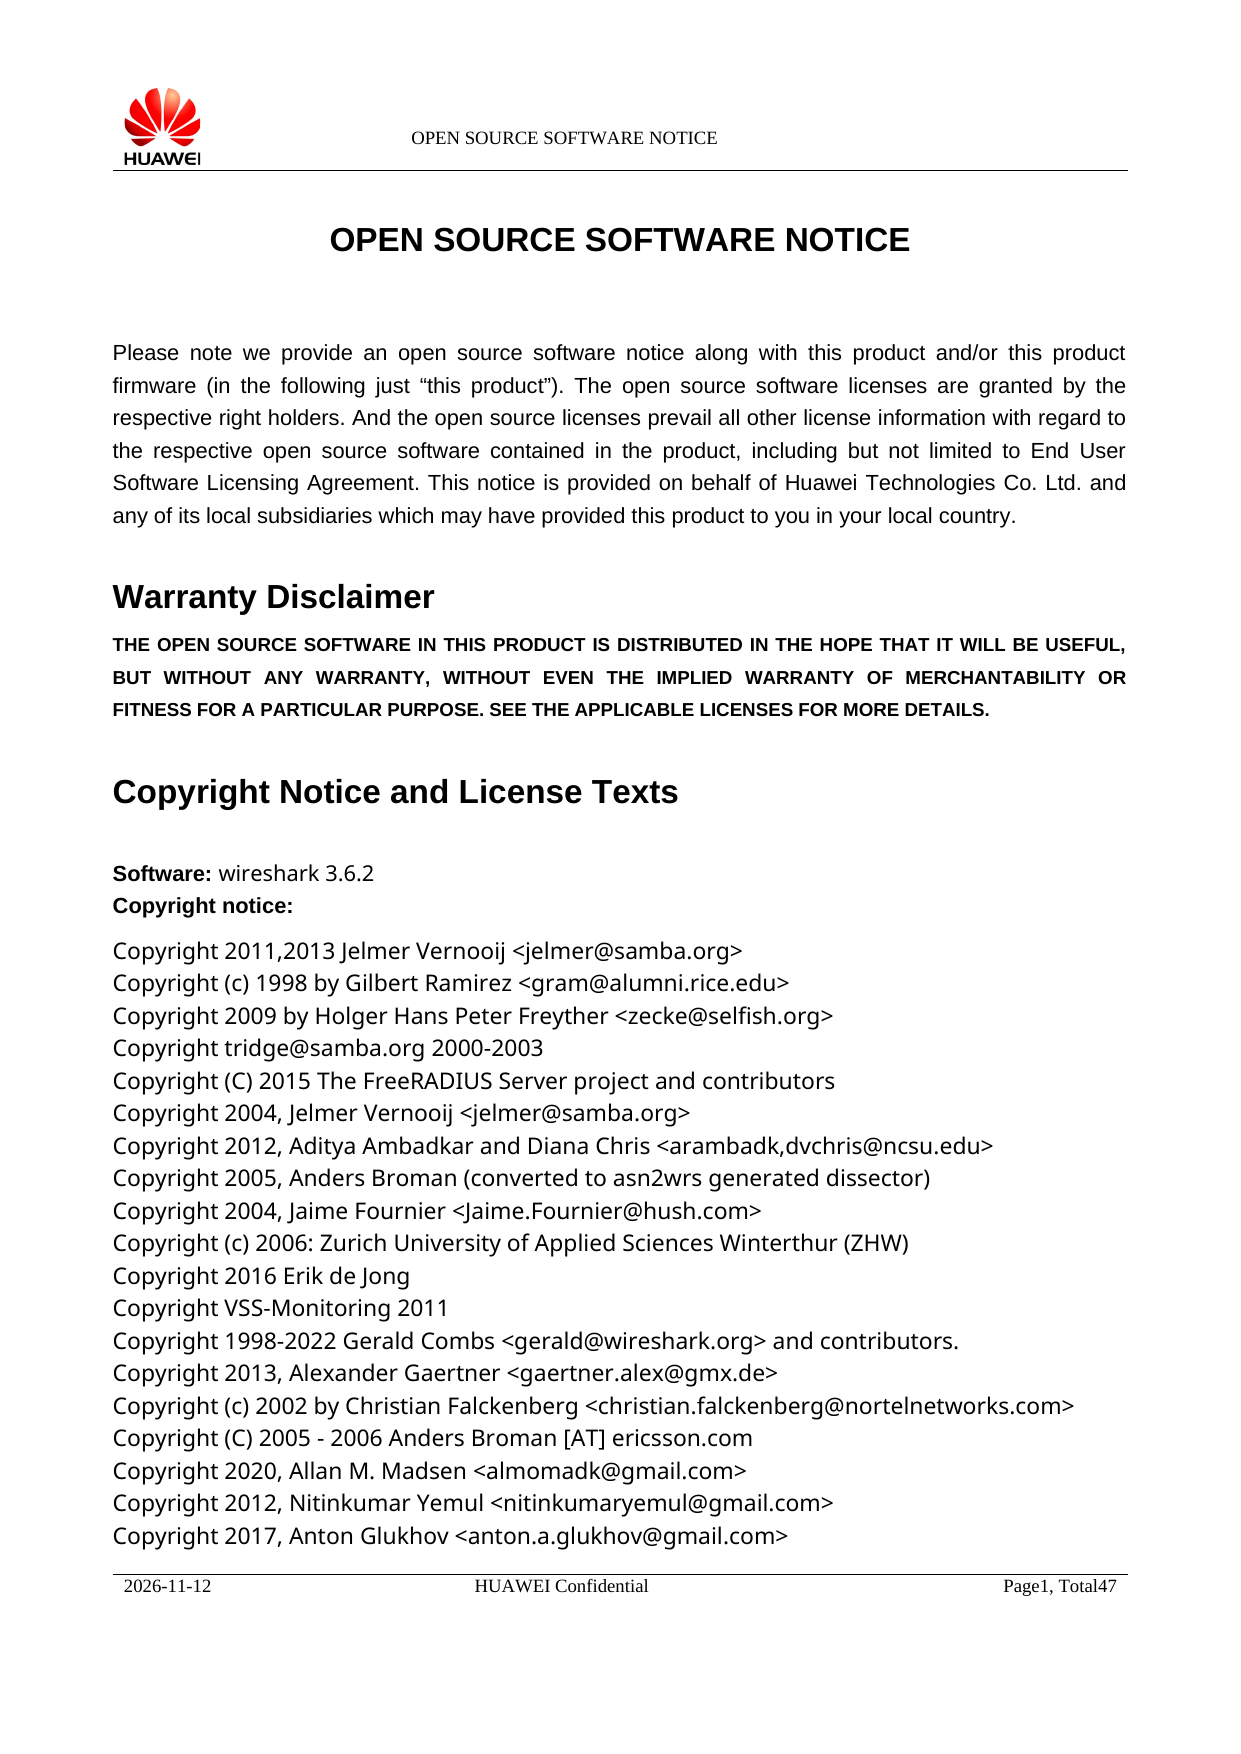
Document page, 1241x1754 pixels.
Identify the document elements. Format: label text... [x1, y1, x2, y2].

text The open source software in this product is distributed in the hope that it will be useful, but WITHOUT ANY WARRANTY, without even the implied warranty of MERCHANTABILITY or FITNESS FOR A PARTICULAR PURPOSE. See the applicable licenses for more details. [112, 629, 1128, 726]
text Warranty Disclaimer [112, 564, 1128, 629]
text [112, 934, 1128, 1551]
picture [124, 88, 201, 165]
text Copyright notice: [112, 889, 1128, 921]
text Please note we provide an open source software notice along with this product and/or this product firmware (in the following just “this product”). The open source software licenses are granted by the respective right holders. And the open source licenses prevail all other license information with regard to the respective open source software contained in the product, including but not limited to End User Software Licensing Agreement. This notice is provided on behalf of Huawei Technologies Co. Ltd. and any of its local subsidiaries which may have provided this product to you in your local country. [112, 336, 1128, 531]
title Software: wireshark 3.6.2 [112, 856, 1128, 889]
text Copyright Notice and License Texts [112, 759, 1128, 824]
text OPEN SOURCE SOFTWARE NOTICE [112, 206, 1128, 271]
